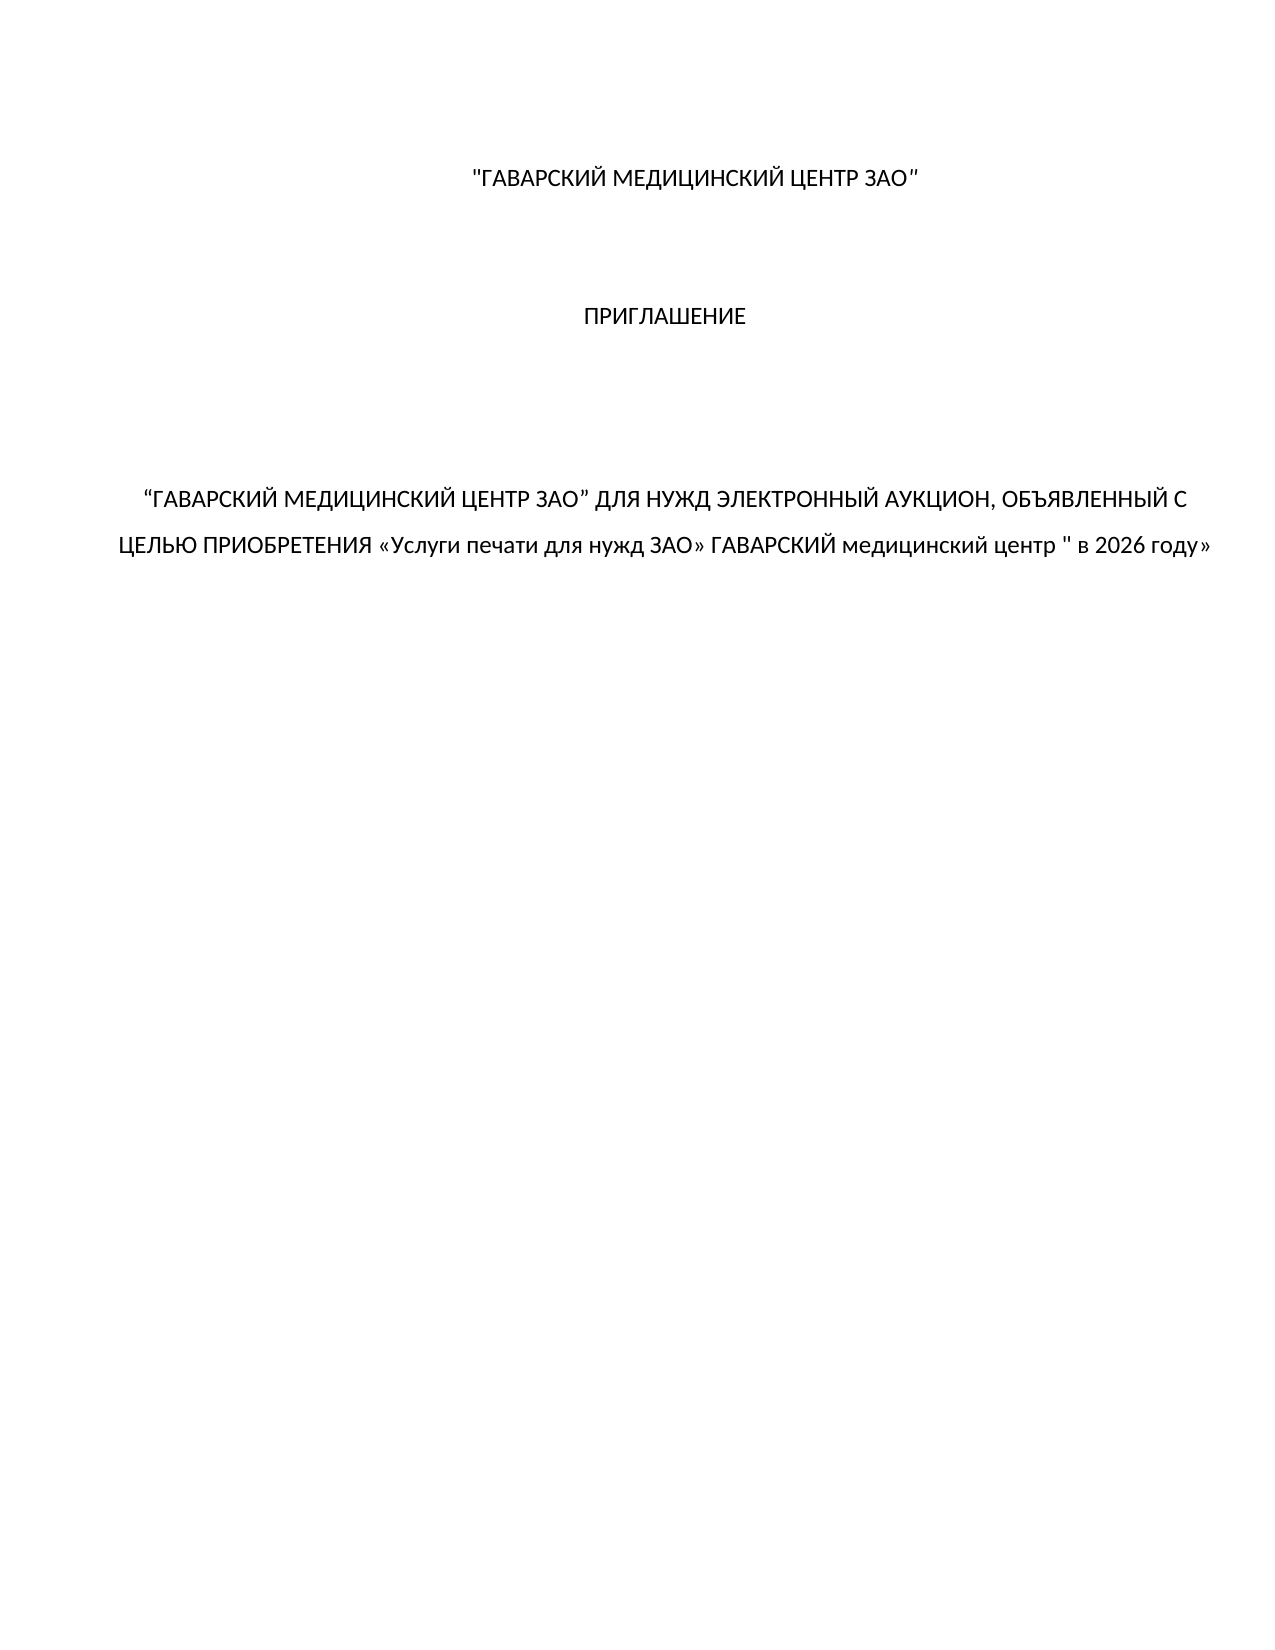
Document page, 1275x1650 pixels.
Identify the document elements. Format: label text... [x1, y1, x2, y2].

text "ГАВАРСКИЙ МЕДИЦИНСКИЙ ЦЕНТР ЗАО" [118, 162, 1212, 192]
text ПРИГЛАШЕНИЕ [118, 301, 1212, 331]
text “ГАВАРСКИЙ МЕДИЦИНСКИЙ ЦЕНТР ЗАО” ДЛЯ НУЖД ЭЛЕКТРОННЫЙ АУКЦИОН, ОБЪЯВЛЕННЫЙ С ЦЕЛЬЮ ПРИОБРЕТЕНИЯ «Услуги печати для нужд ЗАО» ГАВАРСКИЙ медицинский центр " в 2026 году» [118, 484, 1212, 560]
